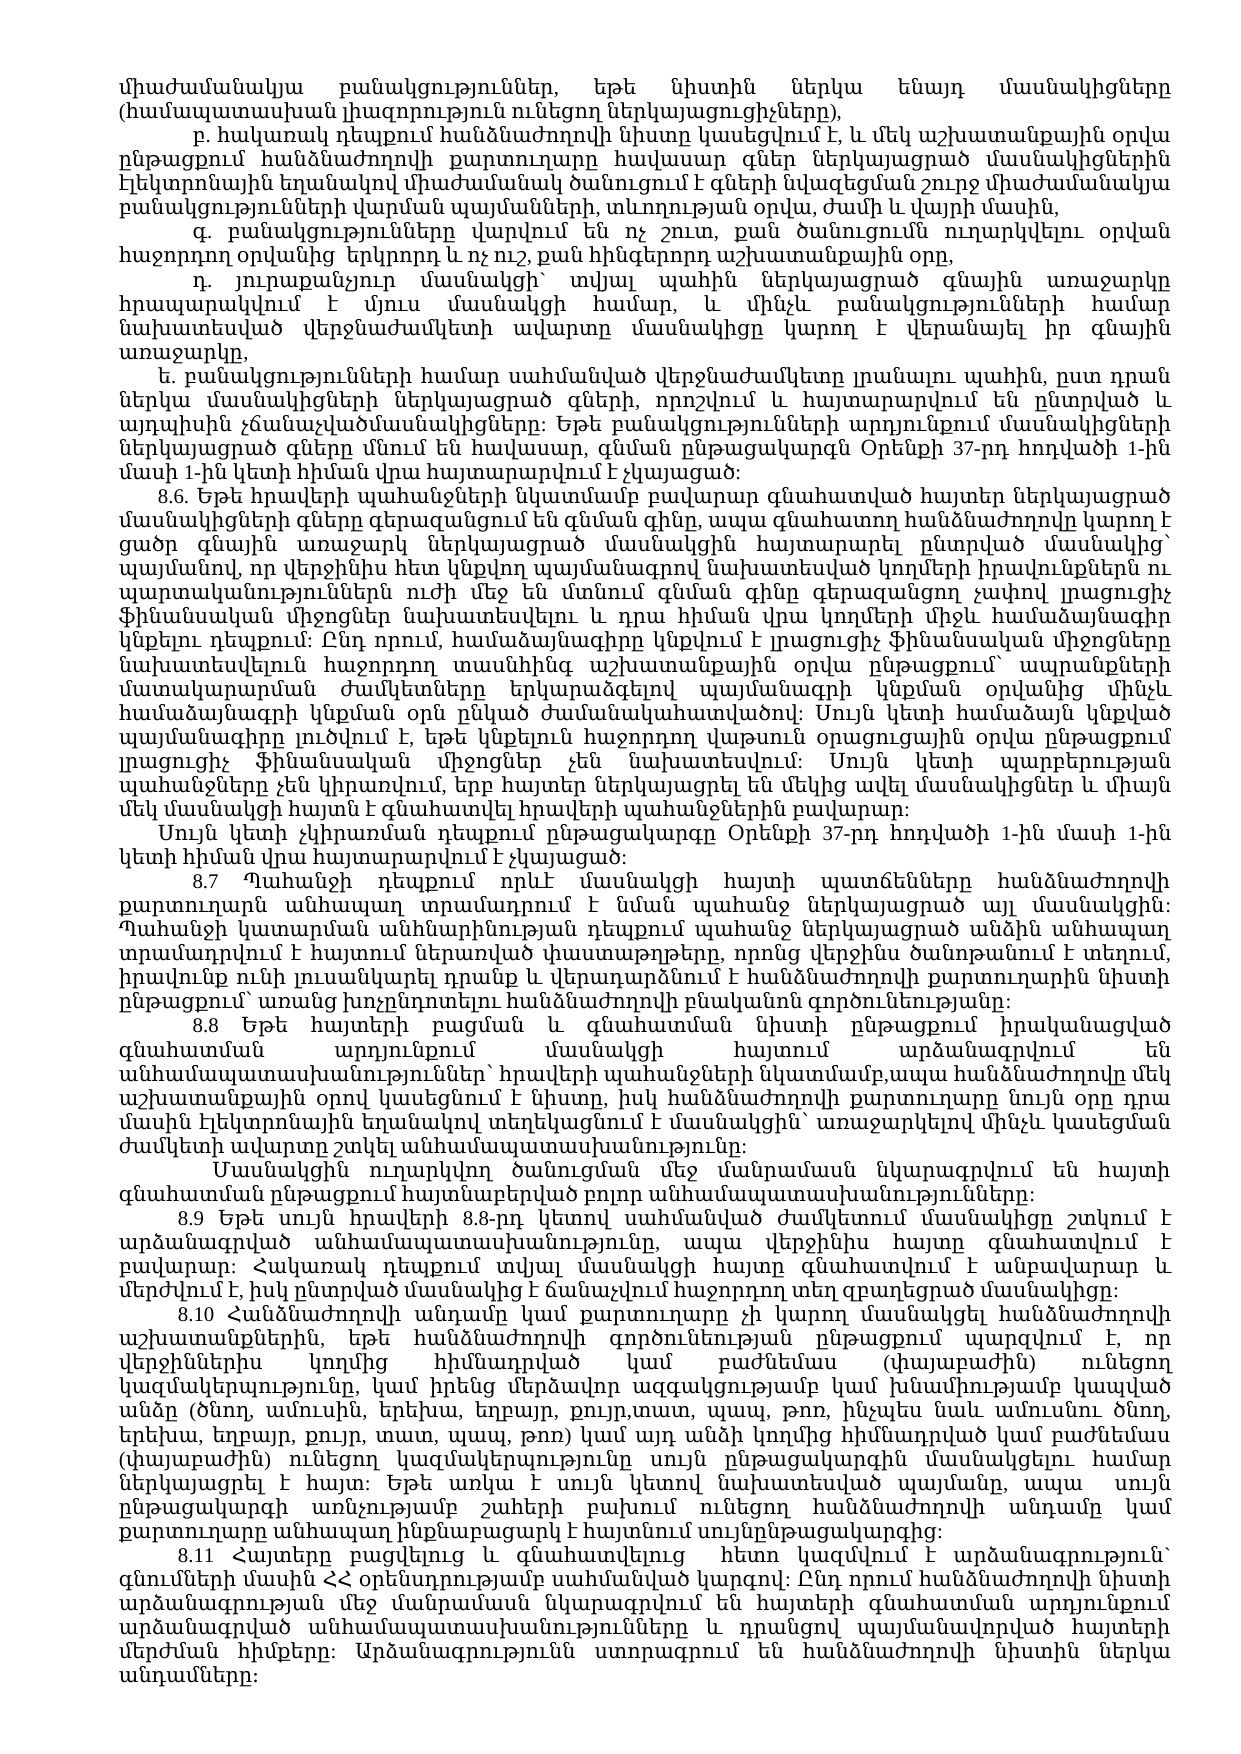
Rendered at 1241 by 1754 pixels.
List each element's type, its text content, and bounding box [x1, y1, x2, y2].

text 8.9 Եթե սույն հրավերի 8.8-րդ կետով սահմանված ժամկետում մասնակիցը շտկում է արձանագրված անհամապատասխանությունը, ապա վերջինիս հայտը գնահատվում է բավարար: Հակառակ դեպքում տվյալ մասնակցի հայտը գնահատվում է անբավարար և մերժվում է, իսկ ընտրված մասնակից է ճանաչվում հաջորդող տեղ զբաղեցրած մասնակիցը: [118, 1206, 1171, 1302]
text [118, 75, 1171, 123]
text գ. բանակցությունները վարվում են ոչ շուտ, քան ծանուցումն ուղարկվելու օրվան հաջորդող օրվանից երկրորդ և ոչ ուշ, քան հինգերորդ աշխատանքային օրը, [118, 219, 1171, 267]
text 8.6. Եթե հրավերի պահանջների նկատմամբ բավարար գնահատված հայտեր ներկայացրած մասնակիցների գները գերազանցում են գնման գինը, ապա գնահատող հանձնաժողովը կարող է ցածր գնային առաջարկ ներկայացրած մասնակցին հայտարարել ընտրված մասնակից՝ պայմանով, որ վերջինիս հետ կնքվող պայմանագրով նախատեսված կողմերի իրավունքներն ու պարտականություններն ուժի մեջ են մտնում գնման գինը գերազանցող չափով լրացուցիչ ֆինանսական միջոցներ նախատեսվելու և դրա հիման վրա կողմերի միջև համաձայնագիր կնքելու դեպքում: Ընդ որում, համաձայնագիրը կնքվում է լրացուցիչ ֆինանսական միջոցները նախատեսվելուն հաջորդող տասնհինգ աշխատանքային օրվա ընթացքում՝ ապրանքների մատակարարման ժամկետները երկարաձգելով պայմանագրի կնքման օրվանից մինչև համաձայնագրի կնքման օրն ընկած ժամանակահատվածով: Սույն կետի համաձայն կնքված պայմանագիրը լուծվում է, եթե կնքելուն հաջորդող վաթսուն օրացուցային օրվա ընթացքում լրացուցիչ ֆինանսական միջոցներ չեն նախատեսվում: Սույն կետի պարբերության պահանջները չեն կիրառվում, երբ հայտեր ներկայացրել են մեկից ավել մասնակիցներ և միայն մեկ մասնակցի հայտն է գնահատվել հրավերի պահանջներին բավարար: [118, 484, 1171, 821]
text 8.10 Հանձնաժողովի անդամը կամ քարտուղարը չի կարող մասնակցել հանձնաժողովի աշխատանքներին, եթե հանձնաժողովի գործունեության ընթացքում պարզվում է, որ վերջիններիս կողմից հիմնադրված կամ բաժնեմաս (փայաբաժին) ունեցող կազմակերպությունը, կամ իրենց մերձավոր ազգակցությամբ կամ խնամիությամբ կապված անձը (ծնող, ամուսին, երեխա, եղբայր, քույր,տատ, պապ, թոռ, ինչպես նաև ամուսնու ծնող, երեխա, եղբայր, քույր, տատ, պապ, թոռ) կամ այդ անձի կողմից հիմնադրված կամ բաժնեմաս (փայաբաժին) ունեցող կազմակերպությունը սույն ընթացակարգին մասնակցելու համար ներկայացրել է հայտ: Եթե առկա է սույն կետով նախատեսված պայմանը, ապա սույն ընթացակարգի առնչությամբ շահերի բախում ունեցող հանձնաժողովի անդամը կամ քարտուղարը անհապաղ ինքնաբացարկ է հայտնում սույնընթացակարգից: [118, 1302, 1171, 1543]
text 8.7 Պահանջի դեպքում որևէ մասնակցի հայտի պատճենները հանձնաժողովի քարտուղարն անհապաղ տրամադրում է նման պահանջ ներկայացրած այլ մասնակցին: Պահանջի կատարման անհնարինության դեպքում պահանջ ներկայացրած անձին անհապաղ տրամադրվում է հայտում ներառված փաստաթղթերը, որոնց վերջինս ծանոթանում է տեղում, իրավունք ունի լուսանկարել դրանք և վերադարձնում է հանձնաժողովի քարտուղարին նիստի ընթացքում՝ առանց խոչընդոտելու հանձնաժողովի բնականոն գործունեությանը: [118, 869, 1171, 1013]
text 8.11 Հայտերը բացվելուց և գնահատվելուց հետո կազմվում է արձանագրություն` գնումների մասին ՀՀ օրենսդրությամբ սահմանված կարգով: Ընդ որում հանձնաժողովի նիստի արձանագրության մեջ մանրամասն նկարագրվում են հայտերի գնահատման արդյունքում արձանագրված անհամապատասխանությունները և դրանցով պայմանավորված հայտերի մերժման հիմքերը: Արձանագրությունն ստորագրում են հանձնաժողովի նիստին ներկա անդամները։ [118, 1543, 1171, 1687]
text Մասնակցին ուղարկվող ծանուցման մեջ մանրամասն նկարագրվում են հայտի գնահատման ընթացքում հայտնաբերված բոլոր անհամապատասխանությունները: [118, 1158, 1171, 1206]
text ե. բանակցությունների համար սահմանված վերջնաժամկետը լրանալու պահին, ըստ դրան ներկա մասնակիցների ներկայացրած գների, որոշվում և հայտարարվում են ընտրված և այդպիսին չճանաչվածմասնակիցները: Եթե բանակցությունների արդյունքում մասնակիցների ներկայացրած գները մնում են հավասար, գնման ընթացակարգն Օրենքի 37-րդ հոդվածի 1-ին մասի 1-ին կետի հիման վրա հայտարարվում է չկայացած: [118, 364, 1171, 484]
text 8.8 Եթե հայտերի բացման և գնահատման նիստի ընթացքում իրականացված գնահատման արդյունքում մասնակցի հայտում արձանագրվում են անհամապատասխանություններ՝ հրավերի պահանջների նկատմամբ,ապա հանձնաժողովը մեկ աշխատանքային օրով կասեցնում է նիստը, իսկ հանձնաժողովի քարտուղարը նույն օրը դրա մասին էլեկտրոնային եղանակով տեղեկացնում է մասնակցին՝ առաջարկելով մինչև կասեցման ժամկետի ավարտը շտկել անհամապատասխանությունը: [118, 1013, 1171, 1158]
text դ. յուրաքանչյուր մասնակցի` տվյալ պահին ներկայացրած գնային առաջարկը հրապարակվում է մյուս մասնակցի համար, և մինչև բանակցությունների համար նախատեսված վերջնաժամկետի ավարտը մասնակիցը կարող է վերանայել իր գնային առաջարկը, [118, 267, 1171, 364]
text Սույն կետի չկիրառման դեպքում ընթացակարգը Օրենքի 37-րդ հոդվածի 1-ին մասի 1-ին կետի հիման վրա հայտարարվում է չկայացած: [118, 821, 1171, 869]
text բ. հակառակ դեպքում հանձնաժողովի նիստը կասեցվում է, և մեկ աշխատանքային օրվա ընթացքում հանձնաժողովի քարտուղարը հավասար գներ ներկայացրած մասնակիցներին էլեկտրոնային եղանակով միաժամանակ ծանուցում է գների նվազեցման շուրջ միաժամանակյա բանակցությունների վարման պայմանների, տևողության օրվա, ժամի և վայրի մասին, [118, 123, 1171, 219]
